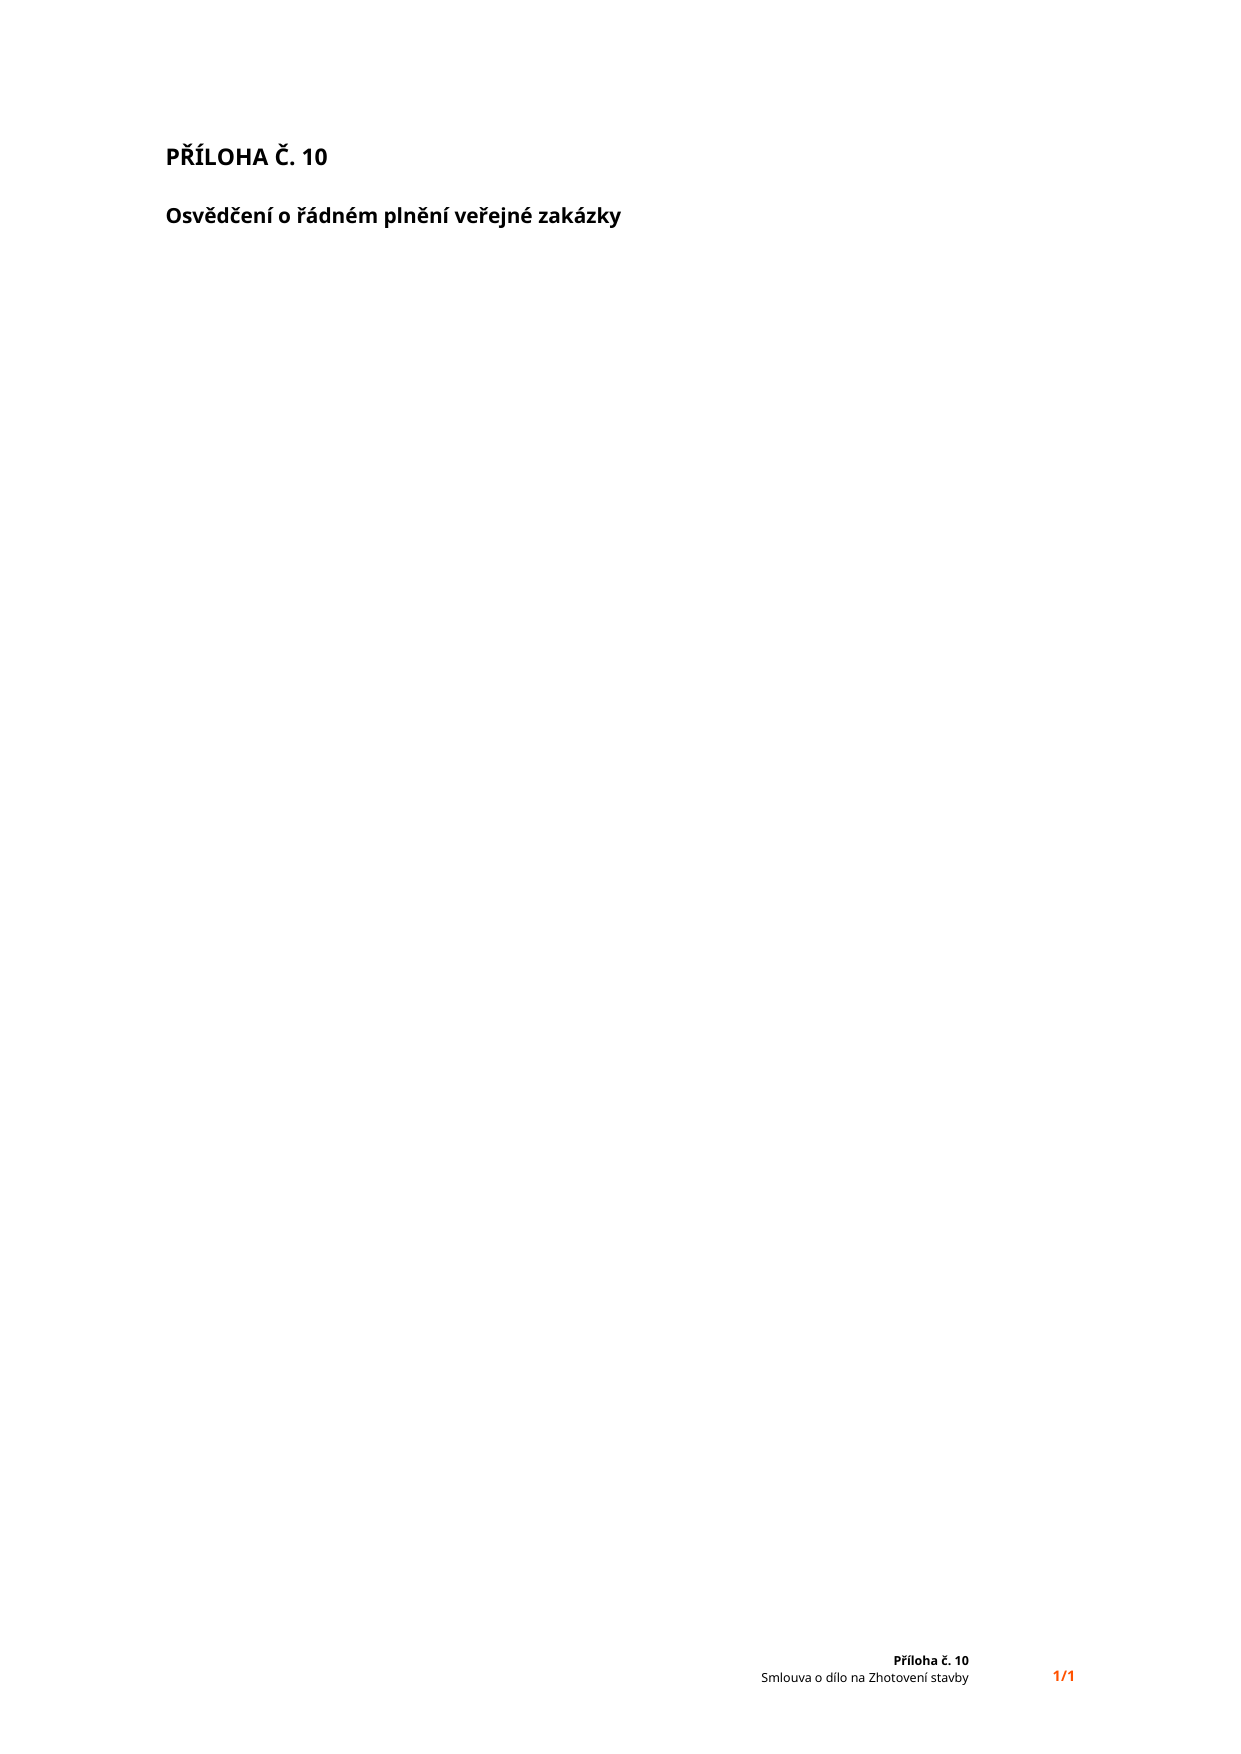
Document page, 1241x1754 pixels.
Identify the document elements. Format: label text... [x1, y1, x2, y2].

text Příloha č. 10 [165, 141, 1075, 173]
text Osvědčení o řádném plnění veřejné zakázky [165, 201, 1075, 229]
